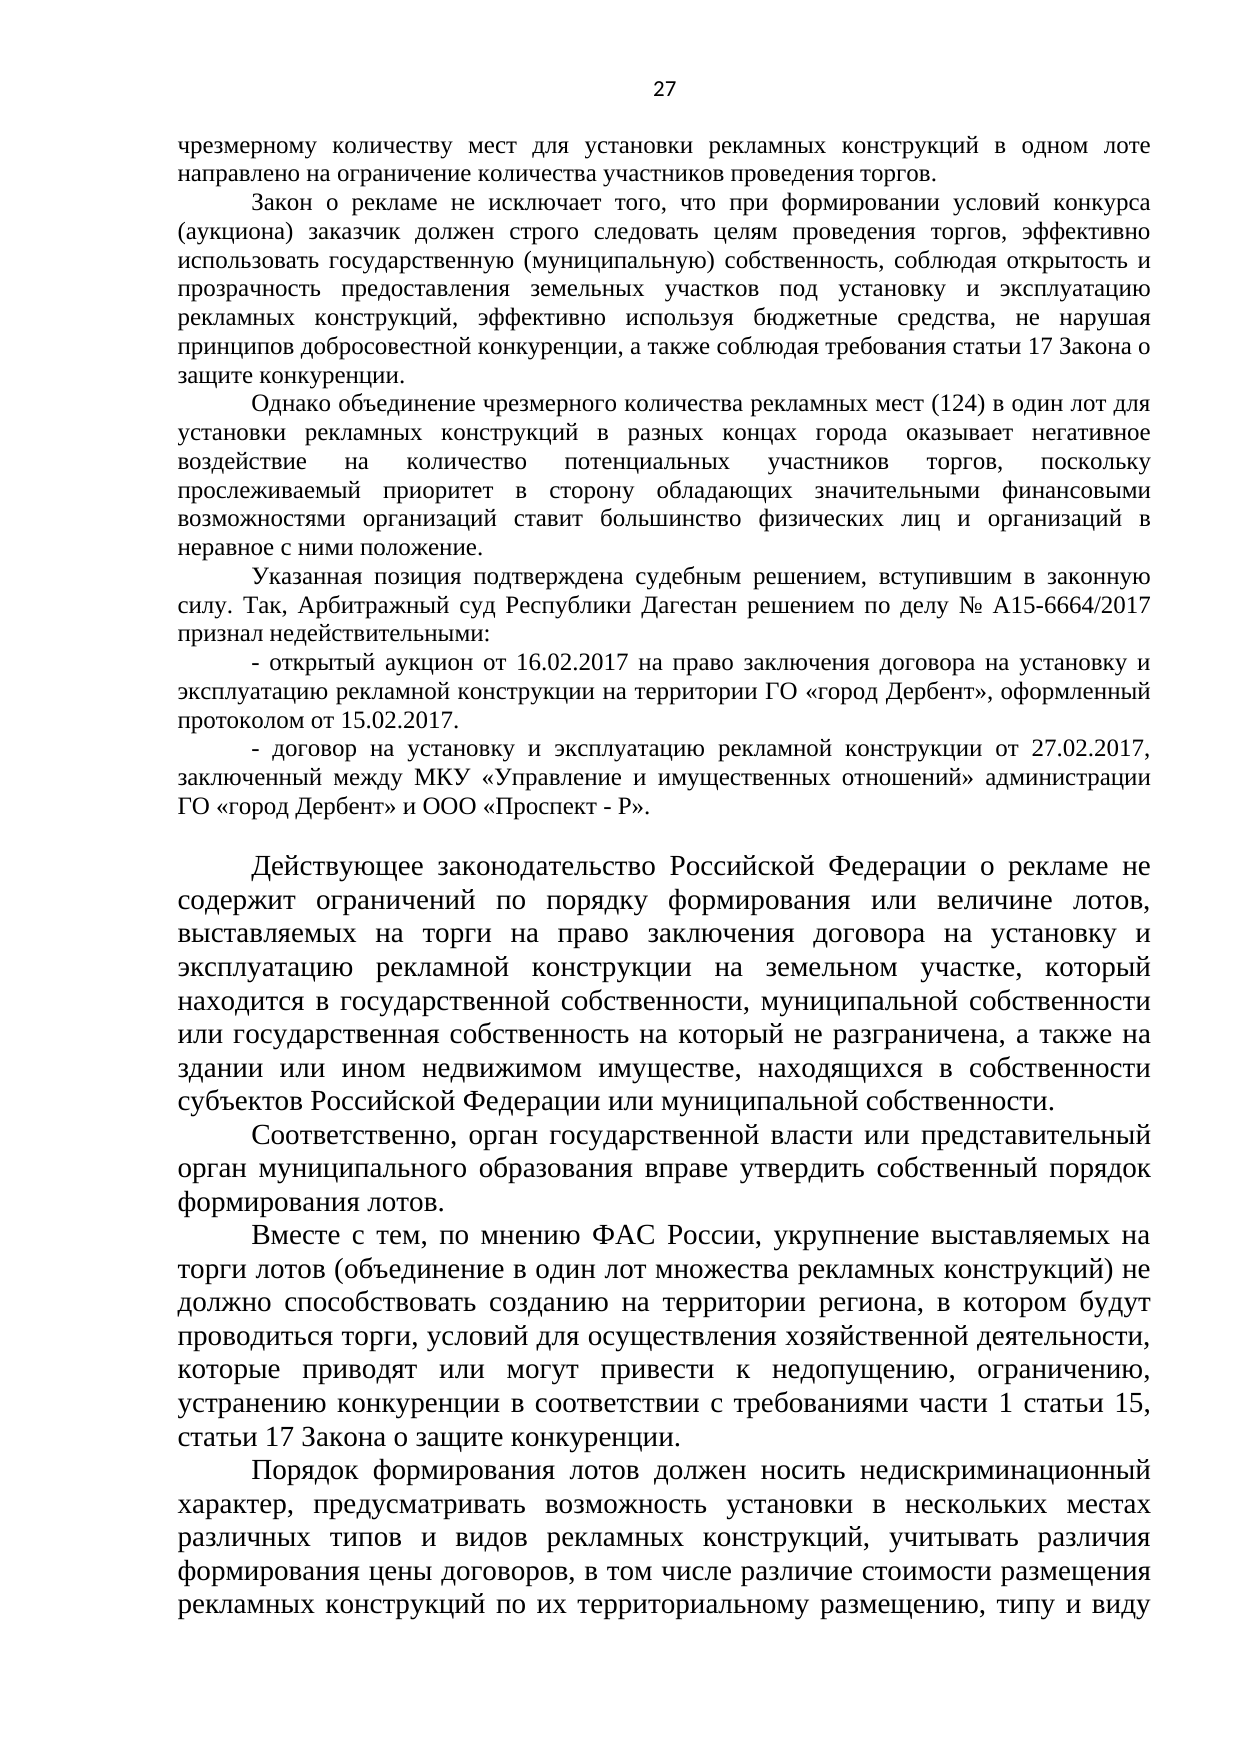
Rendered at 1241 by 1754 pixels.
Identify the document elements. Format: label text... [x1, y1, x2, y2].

text Соответственно, орган государственной власти или представительный орган муниципального образования вправе утвердить собственный порядок формирования лотов. [177, 1117, 1152, 1217]
text - договор на установку и эксплуатацию рекламной конструкции от 27.02.2017, заключенный между МКУ «Управление и имущественных отношений» администрации ГО «город Дербент» и ООО «Проспект - Р». [177, 733, 1152, 820]
text - открытый аукцион от 16.02.2017 на право заключения договора на установку и эксплуатацию рекламной конструкции на территории ГО «город Дербент», оформленный протоколом от 15.02.2017. [177, 647, 1152, 733]
text Указанная позиция подтверждена судебным решением, вступившим в законную силу. Так, Арбитражный суд Республики Дагестан решением по делу № А15-6664/2017 признал недействительными: [177, 561, 1152, 647]
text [177, 1452, 1152, 1620]
text Действующее законодательство Российской Федерации о рекламе не содержит ограничений по порядку формирования или величине лотов, выставляемых на торги на право заключения договора на установку и эксплуатацию рекламной конструкции на земельном участке, который находится в государственной собственности, муниципальной собственности или государственная собственность на который не разграничена, а также на здании или ином недвижимом имуществе, находящихся в собственности субъектов Российской Федерации или муниципальной собственности. [177, 848, 1152, 1117]
text Закон о рекламе не исключает того, что при формировании условий конкурса (аукциона) заказчик должен строго следовать целям проведения торгов, эффективно использовать государственную (муниципальную) собственность, соблюдая открытость и прозрачность предоставления земельных участков под установку и эксплуатацию рекламных конструкций, эффективно используя бюджетные средства, не нарушая принципов добросовестной конкуренции, а также соблюдая требования статьи 17 Закона о защите конкуренции. [177, 187, 1152, 388]
text Вместе с тем, по мнению ФАС России, укрупнение выставляемых на торги лотов (объединение в один лот множества рекламных конструкций) не должно способствовать созданию на территории региона, в котором будут проводиться торги, условий для осуществления хозяйственной деятельности, которые приводят или могут привести к недопущению, ограничению, устранению конкуренции в соответствии с требованиями части 1 статьи 15, статьи 17 Закона о защите конкуренции. [177, 1217, 1152, 1452]
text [177, 130, 1152, 187]
text Однако объединение чрезмерного количества рекламных мест (124) в один лот для установки рекламных конструкций в разных концах города оказывает негативное воздействие на количество потенциальных участников торгов, поскольку прослеживаемый приоритет в сторону обладающих значительными финансовыми возможностями организаций ставит большинство физических лиц и организаций в неравное с ними положение. [177, 388, 1152, 561]
